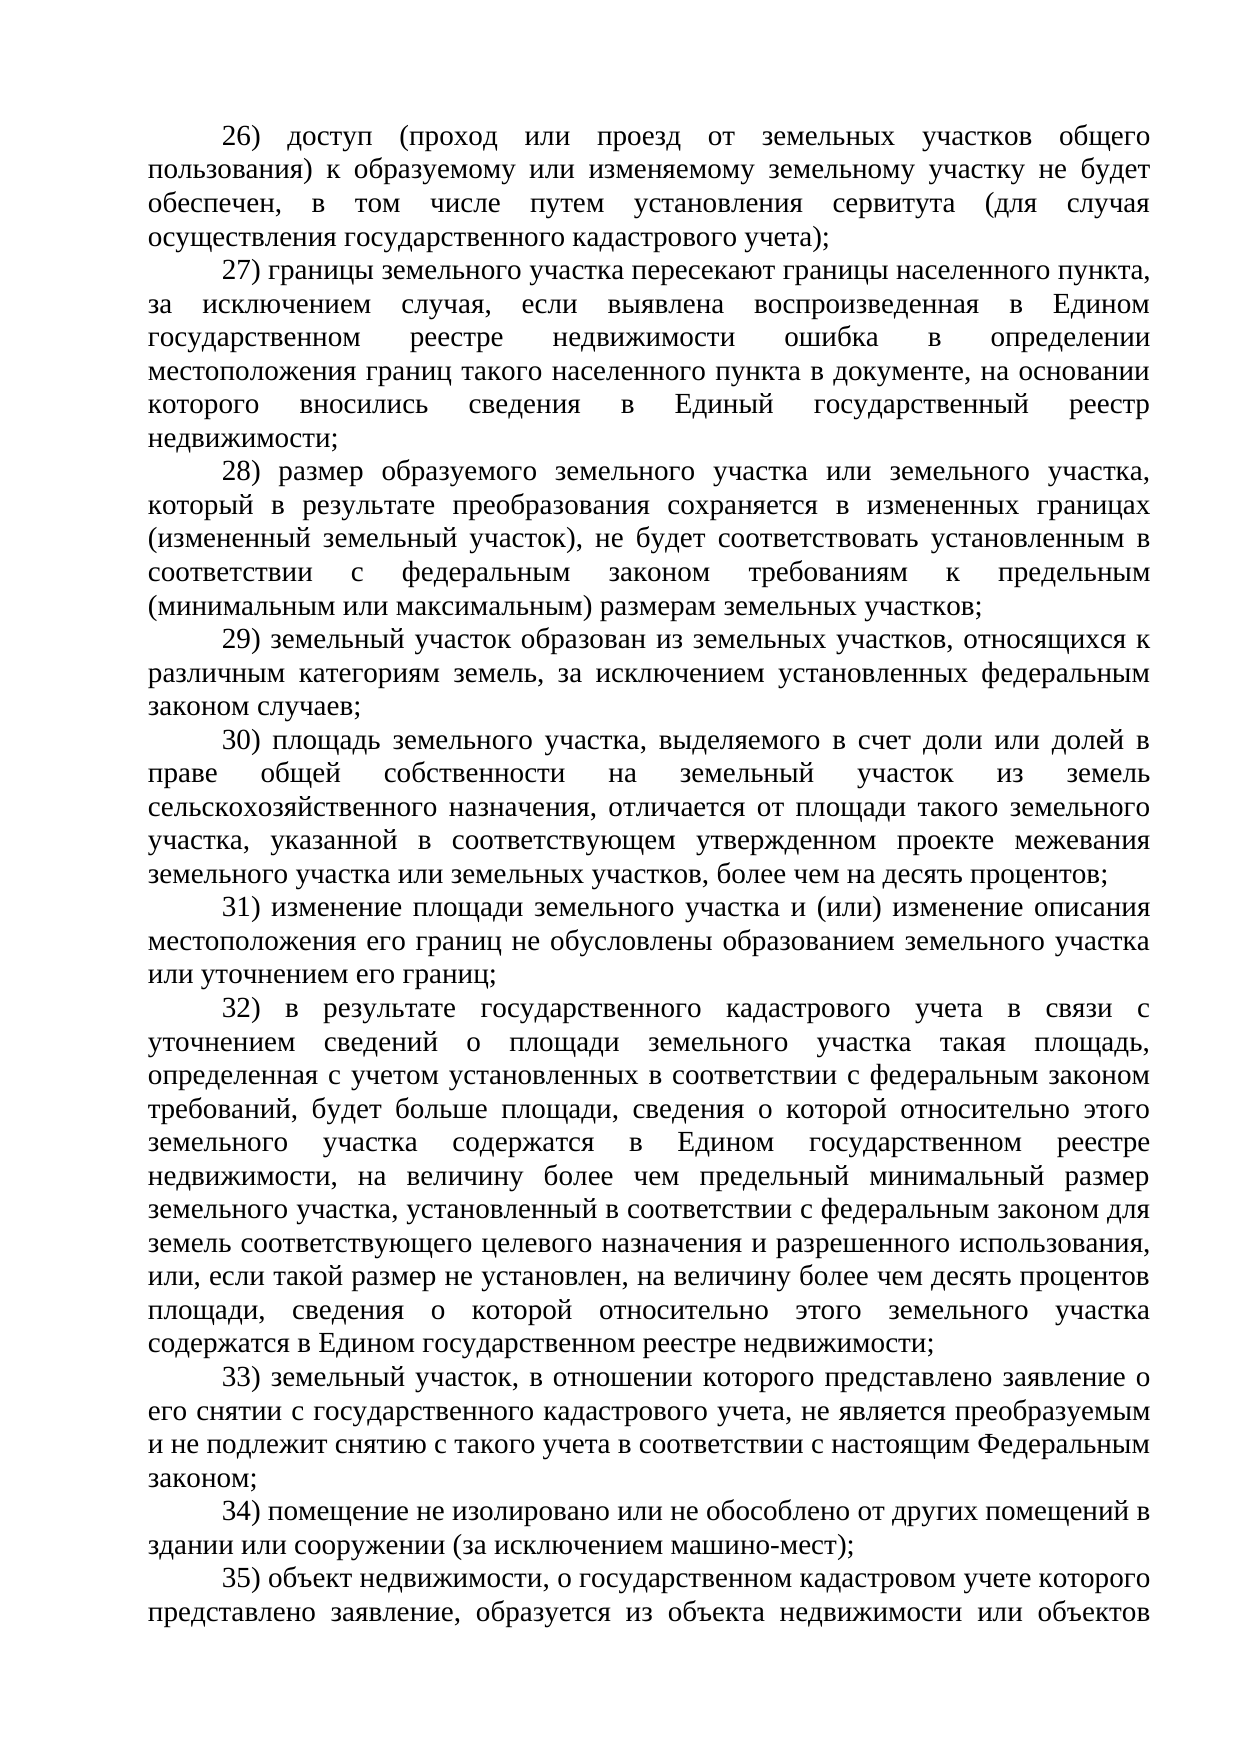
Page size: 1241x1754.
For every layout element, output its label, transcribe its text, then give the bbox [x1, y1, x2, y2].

text 32) в результате государственного кадастрового учета в связи с уточнением сведений о площади земельного участка такая площадь, определенная с учетом установленных в соответствии с федеральным законом требований, будет больше площади, сведения о которой относительно этого земельного участка содержатся в Едином государственном реестре недвижимости, на величину более чем предельный минимальный размер земельного участка, установленный в соответствии с федеральным законом для земель соответствующего целевого назначения и разрешенного использования, или, если такой размер не установлен, на величину более чем десять процентов площади, сведения о которой относительно этого земельного участка содержатся в Едином государственном реестре недвижимости; [148, 990, 1151, 1359]
text 31) изменение площади земельного участка и (или) изменение описания местоположения его границ не обусловлены образованием земельного участка или уточнением его границ; [148, 889, 1151, 990]
text 27) границы земельного участка пересекают границы населенного пункта, за исключением случая, если выявлена воспроизведенная в Едином государственном реестре недвижимости ошибка в определении местоположения границ такого населенного пункта в документе, на основании которого вносились сведения в Единый государственный реестр недвижимости; [148, 252, 1151, 453]
text 30) площадь земельного участка, выделяемого в счет доли или долей в праве общей собственности на земельный участок из земель сельскохозяйственного назначения, отличается от площади такого земельного участка, указанной в соответствующем утвержденном проекте межевания земельного участка или земельных участков, более чем на десять процентов; [148, 722, 1151, 889]
text 34) помещение не изолировано или не обособлено от других помещений в здании или сооружении (за исключением машино-мест); [148, 1493, 1151, 1560]
text 26) доступ (проход или проезд от земельных участков общего пользования) к образуемому или изменяемому земельному участку не будет обеспечен, в том числе путем установления сервитута (для случая осуществления государственного кадастрового учета); [148, 118, 1151, 252]
text 28) размер образуемого земельного участка или земельного участка, который в результате преобразования сохраняется в измененных границах (измененный земельный участок), не будет соответствовать установленным в соответствии с федеральным законом требованиям к предельным (минимальным или максимальным) размерам земельных участков; [148, 453, 1151, 621]
text 29) земельный участок образован из земельных участков, относящихся к различным категориям земель, за исключением установленных федеральным законом случаев; [148, 621, 1151, 722]
text 33) земельный участок, в отношении которого представлено заявление о его снятии с государственного кадастрового учета, не является преобразуемым и не подлежит снятию с такого учета в соответствии с настоящим Федеральным законом; [148, 1359, 1151, 1493]
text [148, 1560, 1151, 1627]
